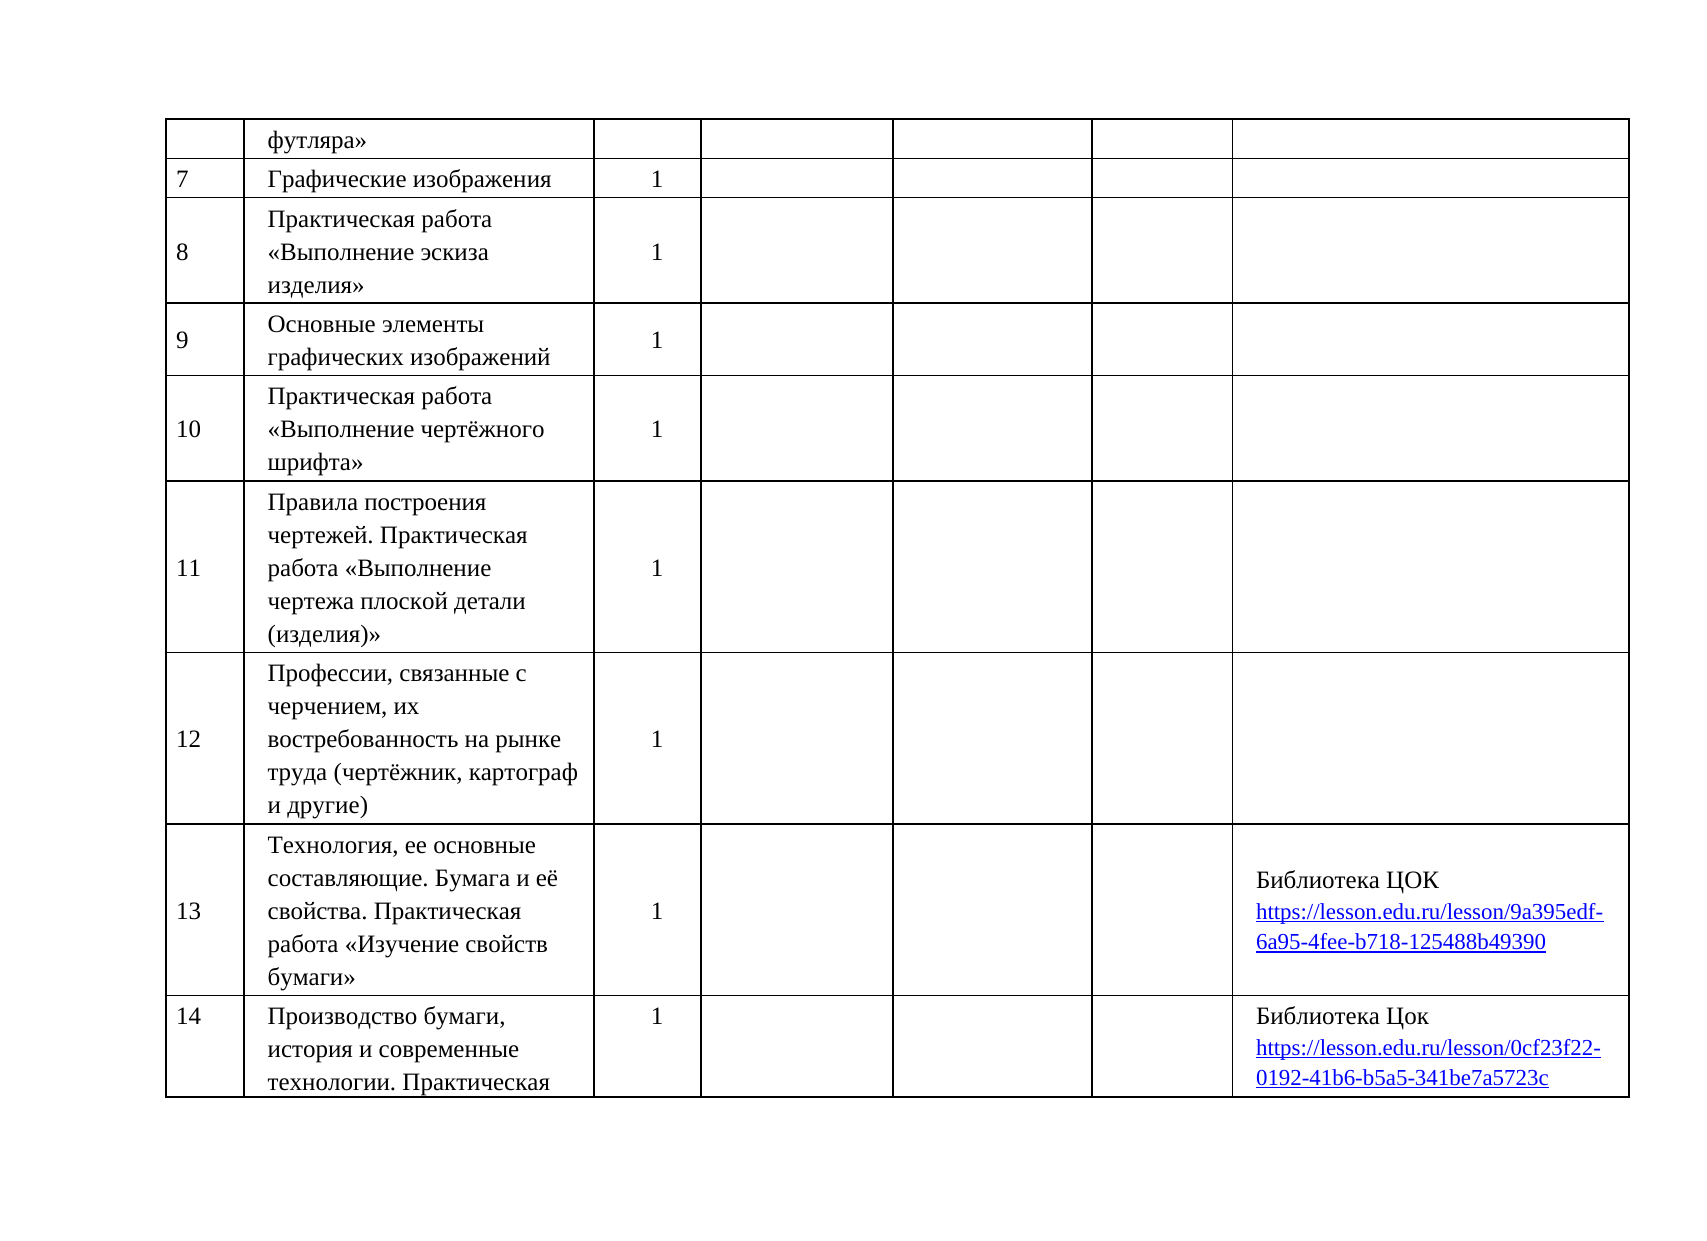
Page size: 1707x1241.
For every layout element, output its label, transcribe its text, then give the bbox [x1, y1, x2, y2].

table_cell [245, 996, 593, 1096]
table_cell [1233, 159, 1628, 197]
table_cell [1093, 304, 1232, 375]
table_cell [1233, 653, 1628, 823]
table_cell 14 [167, 996, 243, 1096]
table_cell [894, 120, 1091, 157]
table_cell [702, 653, 892, 823]
table_cell 1 [595, 653, 700, 823]
table_cell [1233, 198, 1628, 302]
table_cell [894, 198, 1091, 302]
table_cell Профессии, связанные с черчением, их востребованность на рынке труда (чертёжник, картограф и другие) [245, 653, 593, 823]
table_cell [1093, 825, 1232, 994]
table_cell Графические изображения [245, 159, 593, 197]
table_cell 1 [595, 482, 700, 652]
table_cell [1233, 996, 1628, 1096]
table_cell [702, 482, 892, 652]
table_cell [702, 996, 892, 1096]
table_cell Основные элементы графических изображений [245, 304, 593, 375]
table_cell Библиотека ЦОК https://lesson.edu.ru/lesson/9a395edf-6a95-4fee-b718-125488b49390 [1233, 825, 1628, 994]
table_cell 10 [167, 376, 243, 480]
table_cell [894, 996, 1091, 1096]
table_cell [894, 304, 1091, 375]
table_cell 1 [595, 198, 700, 302]
table_cell [1233, 120, 1628, 157]
table_cell [1093, 482, 1232, 652]
table_cell Технология, ее основные составляющие. Бумага и её свойства. Практическая работа «Изучение свойств бумаги» [245, 825, 593, 994]
table_cell [1093, 996, 1232, 1096]
table_cell [1093, 120, 1232, 157]
table_cell [702, 376, 892, 480]
table_cell [1093, 376, 1232, 480]
table_cell 1 [595, 996, 700, 1096]
table_cell 12 [167, 653, 243, 823]
table_cell [1233, 482, 1628, 652]
table_cell 1 [595, 120, 700, 157]
table_cell 1 [595, 376, 700, 480]
table_cell 1 [595, 304, 700, 375]
table_cell [702, 159, 892, 197]
table_cell [894, 376, 1091, 480]
table_cell [702, 304, 892, 375]
table_cell [1233, 376, 1628, 480]
table_cell 8 [167, 198, 243, 302]
table_cell [894, 825, 1091, 994]
table_cell 13 [167, 825, 243, 994]
table_cell [1093, 653, 1232, 823]
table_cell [245, 120, 593, 157]
table_cell [894, 159, 1091, 197]
table_cell [894, 653, 1091, 823]
table_cell [702, 825, 892, 994]
table_cell [702, 120, 892, 157]
table_cell 1 [595, 159, 700, 197]
table_cell Правила построения чертежей. Практическая работа «Выполнение чертежа плоской детали (изделия)» [245, 482, 593, 652]
table_cell Практическая работа «Выполнение чертёжного шрифта» [245, 376, 593, 480]
table_cell 6 [167, 120, 243, 157]
table_cell [702, 198, 892, 302]
table_cell 7 [167, 159, 243, 197]
table_cell [1093, 159, 1232, 197]
table_cell 1 [595, 825, 700, 994]
table_cell 9 [167, 304, 243, 375]
table_cell Практическая работа «Выполнение эскиза изделия» [245, 198, 593, 302]
table_cell [1233, 304, 1628, 375]
table_cell [894, 482, 1091, 652]
table_cell [1093, 198, 1232, 302]
table_cell 11 [167, 482, 243, 652]
